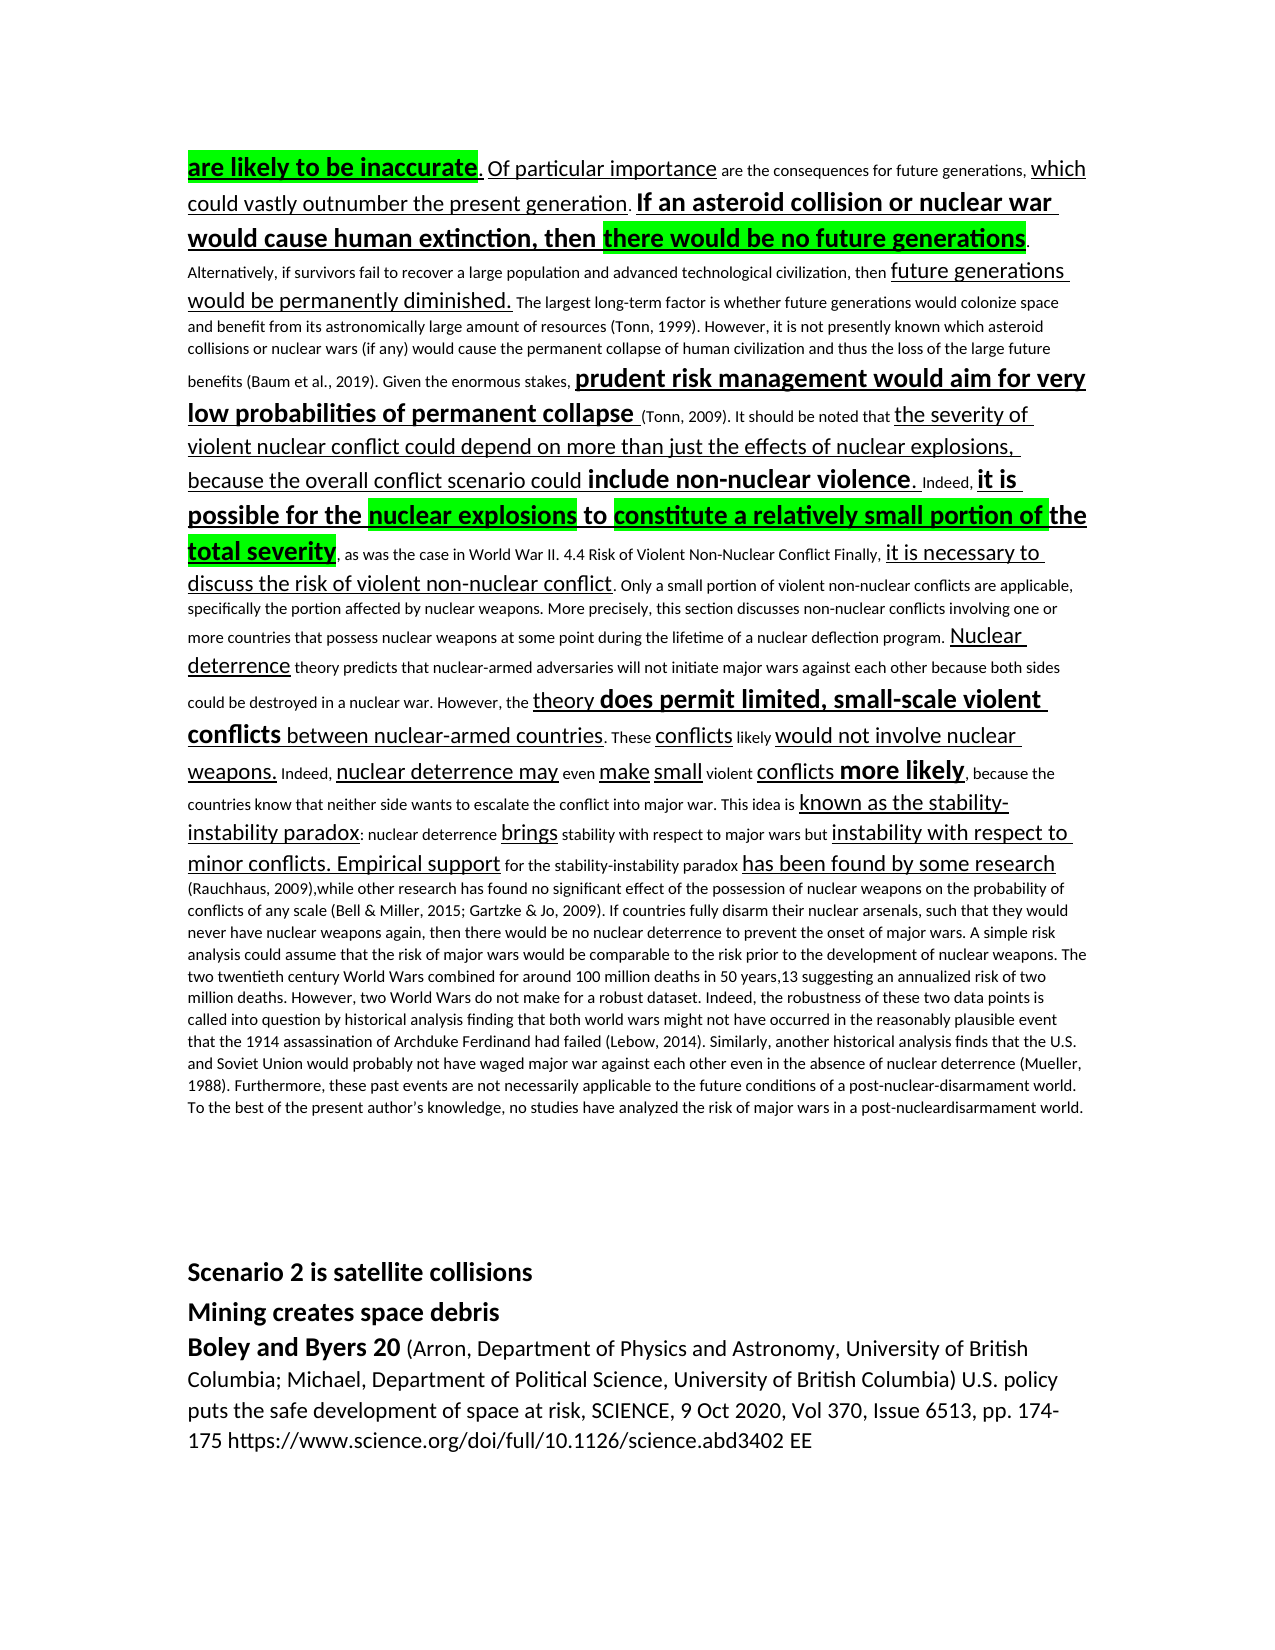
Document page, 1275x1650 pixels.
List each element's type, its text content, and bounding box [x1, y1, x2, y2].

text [187, 150, 1087, 526]
text Boley and Byers 20 (Arron, Department of Physics and Astronomy, University of British Columbia; Michael, Department of Political Science, University of British Columbia) U.S. policy puts the safe development of space at risk, SCIENCE, 9 Oct 2020, Vol 370, Issue 6513, pp. 174-175 https://www.science.org/doi/full/10.1126/science.abd3402 EE [187, 1330, 1087, 1454]
subtitle Scenario 2 is satellite collisions [187, 1255, 1087, 1288]
subtitle Mining creates space debris [187, 1295, 1087, 1328]
